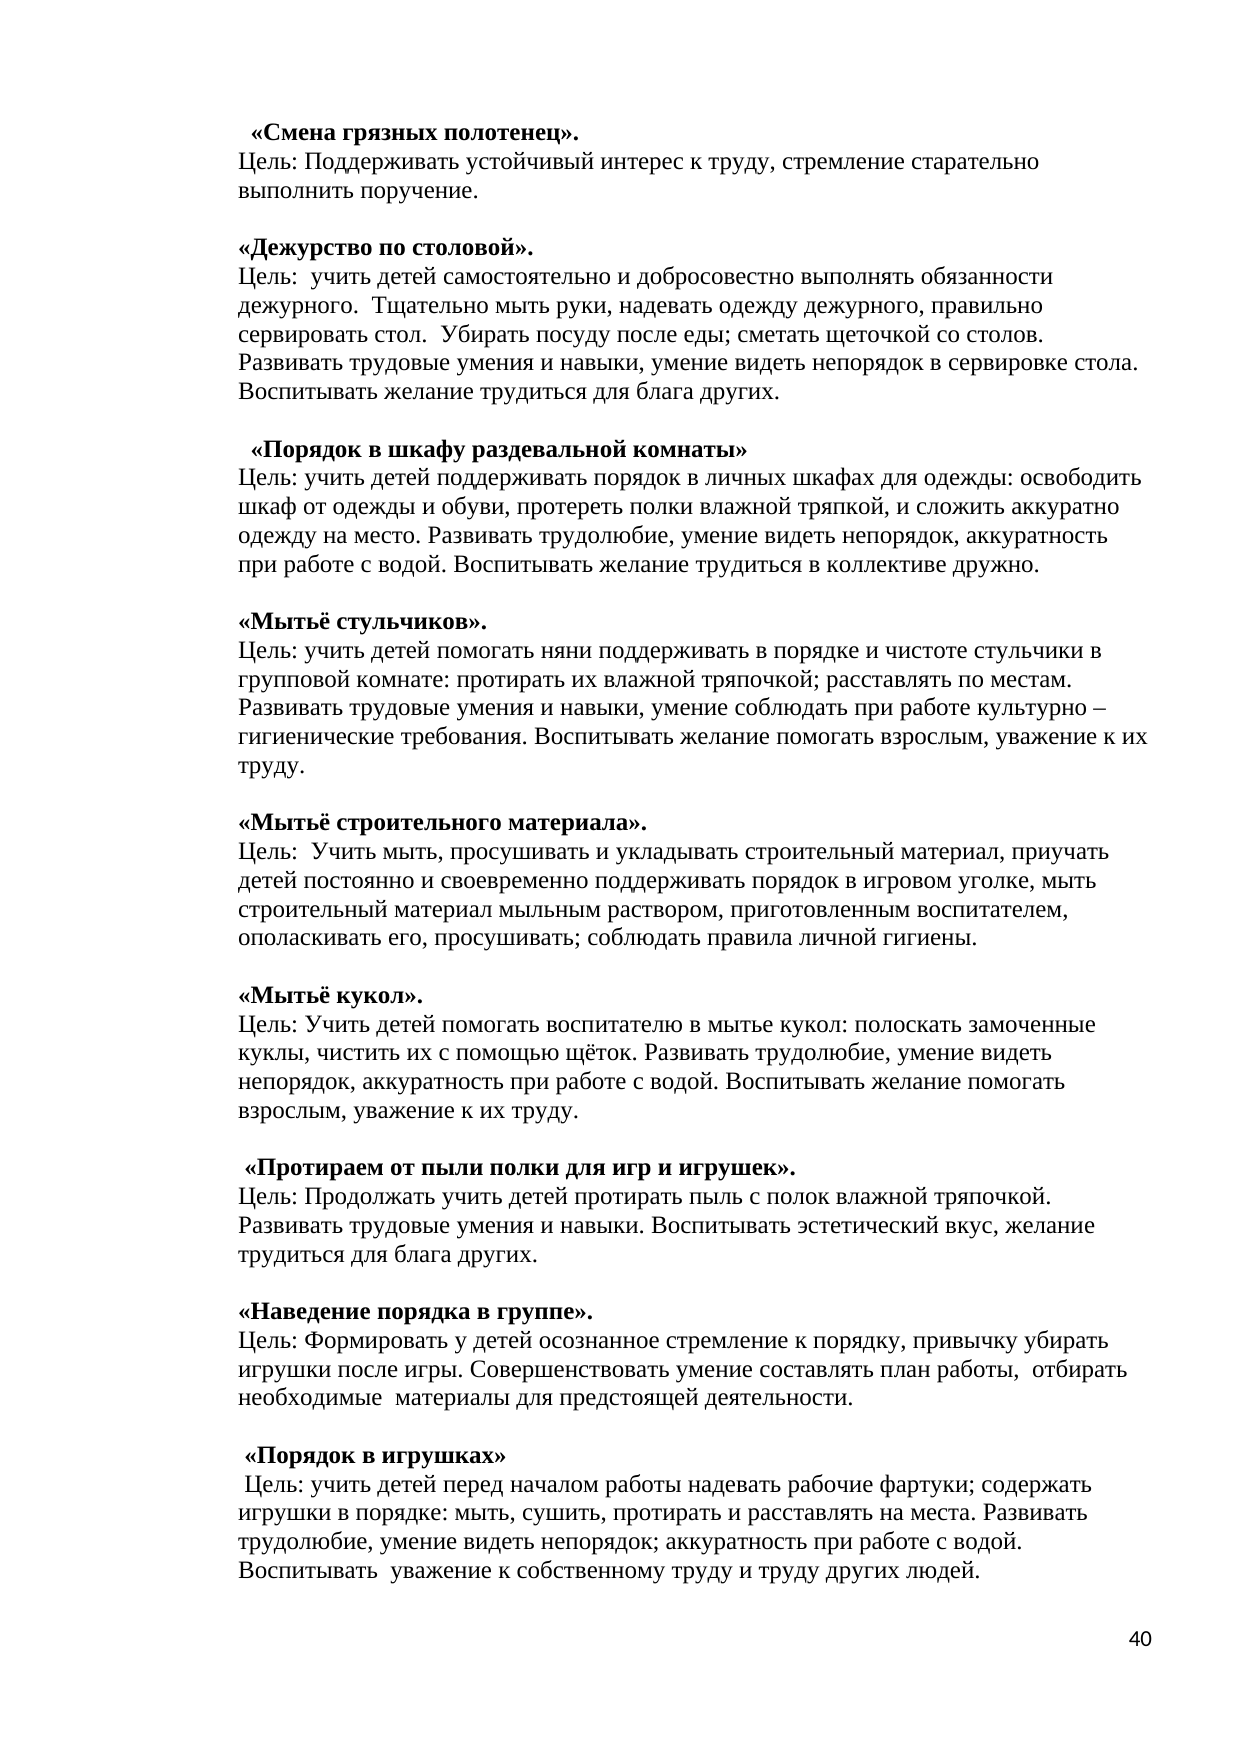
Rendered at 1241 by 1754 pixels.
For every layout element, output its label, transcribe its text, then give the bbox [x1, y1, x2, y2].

text «Протираем от пыли полки для игр и игрушек». [238, 1152, 1152, 1181]
text Цель: учить детей самостоятельно и добросовестно выполнять обязанности дежурного. Тщательно мыть руки, надевать одежду дежурного, правильно сервировать стол. Убирать посуду после еды; сметать щеточкой со столов. Развивать трудовые умения и навыки, умение видеть непорядок в сервировке стола. Воспитывать желание трудиться для блага других. [238, 261, 1152, 405]
text Цель: Формировать у детей осознанное стремление к порядку, привычку убирать игрушки после игры. Совершенствовать умение составлять план работы, отбирать необходимые материалы для предстоящей деятельности. [238, 1325, 1152, 1411]
text «Мытьё кукол». [238, 980, 1152, 1009]
text «Смена грязных полотенец». [238, 117, 1152, 146]
text «Мытьё стульчиков». [238, 606, 1152, 635]
text Цель: учить детей поддерживать порядок в личных шкафах для одежды: освободить шкаф от одежды и обуви, протереть полки влажной тряпкой, и сложить аккуратно одежду на место. Развивать трудолюбие, умение видеть непорядок, аккуратность при работе с водой. Воспитывать желание трудиться в коллективе дружно. [238, 462, 1152, 577]
text Цель: Продолжать учить детей протирать пыль с полок влажной тряпочкой. Развивать трудовые умения и навыки. Воспитывать эстетический вкус, желание трудиться для блага других. [238, 1181, 1152, 1267]
text Цель: Учить мыть, просушивать и укладывать строительный материал, приучать детей постоянно и своевременно поддерживать порядок в игровом уголке, мыть строительный материал мыльным раствором, приготовленным воспитателем, ополаскивать его, просушивать; соблюдать правила личной гигиены. [238, 836, 1152, 951]
text «Дежурство по столовой». [238, 232, 1152, 261]
text «Порядок в шкафу раздевальной комнаты» [238, 434, 1152, 462]
text «Мытьё строительного материала». [238, 807, 1152, 836]
text Цель: Поддерживать устойчивый интерес к труду, стремление старательно выполнить поручение. [238, 146, 1152, 204]
text Цель: учить детей перед началом работы надевать рабочие фартуки; содержать игрушки в порядке: мыть, сушить, протирать и расставлять на места. Развивать трудолюбие, умение видеть непорядок; аккуратность при работе с водой. Воспитывать уважение к собственному труду и труду других людей. [238, 1469, 1152, 1584]
text «Наведение порядка в группе». [238, 1296, 1152, 1325]
text Цель: Учить детей помогать воспитателю в мытье кукол: полоскать замоченные куклы, чистить их с помощью щёток. Развивать трудолюбие, умение видеть непорядок, аккуратность при работе с водой. Воспитывать желание помогать взрослым, уважение к их труду. [238, 1009, 1152, 1124]
text «Порядок в игрушках» [238, 1440, 1152, 1469]
text Цель: учить детей помогать няни поддерживать в порядке и чистоте стульчики в групповой комнате: протирать их влажной тряпочкой; расставлять по местам. Развивать трудовые умения и навыки, умение соблюдать при работе культурно – гигиенические требования. Воспитывать желание помогать взрослым, уважение к их труду. [238, 635, 1152, 779]
